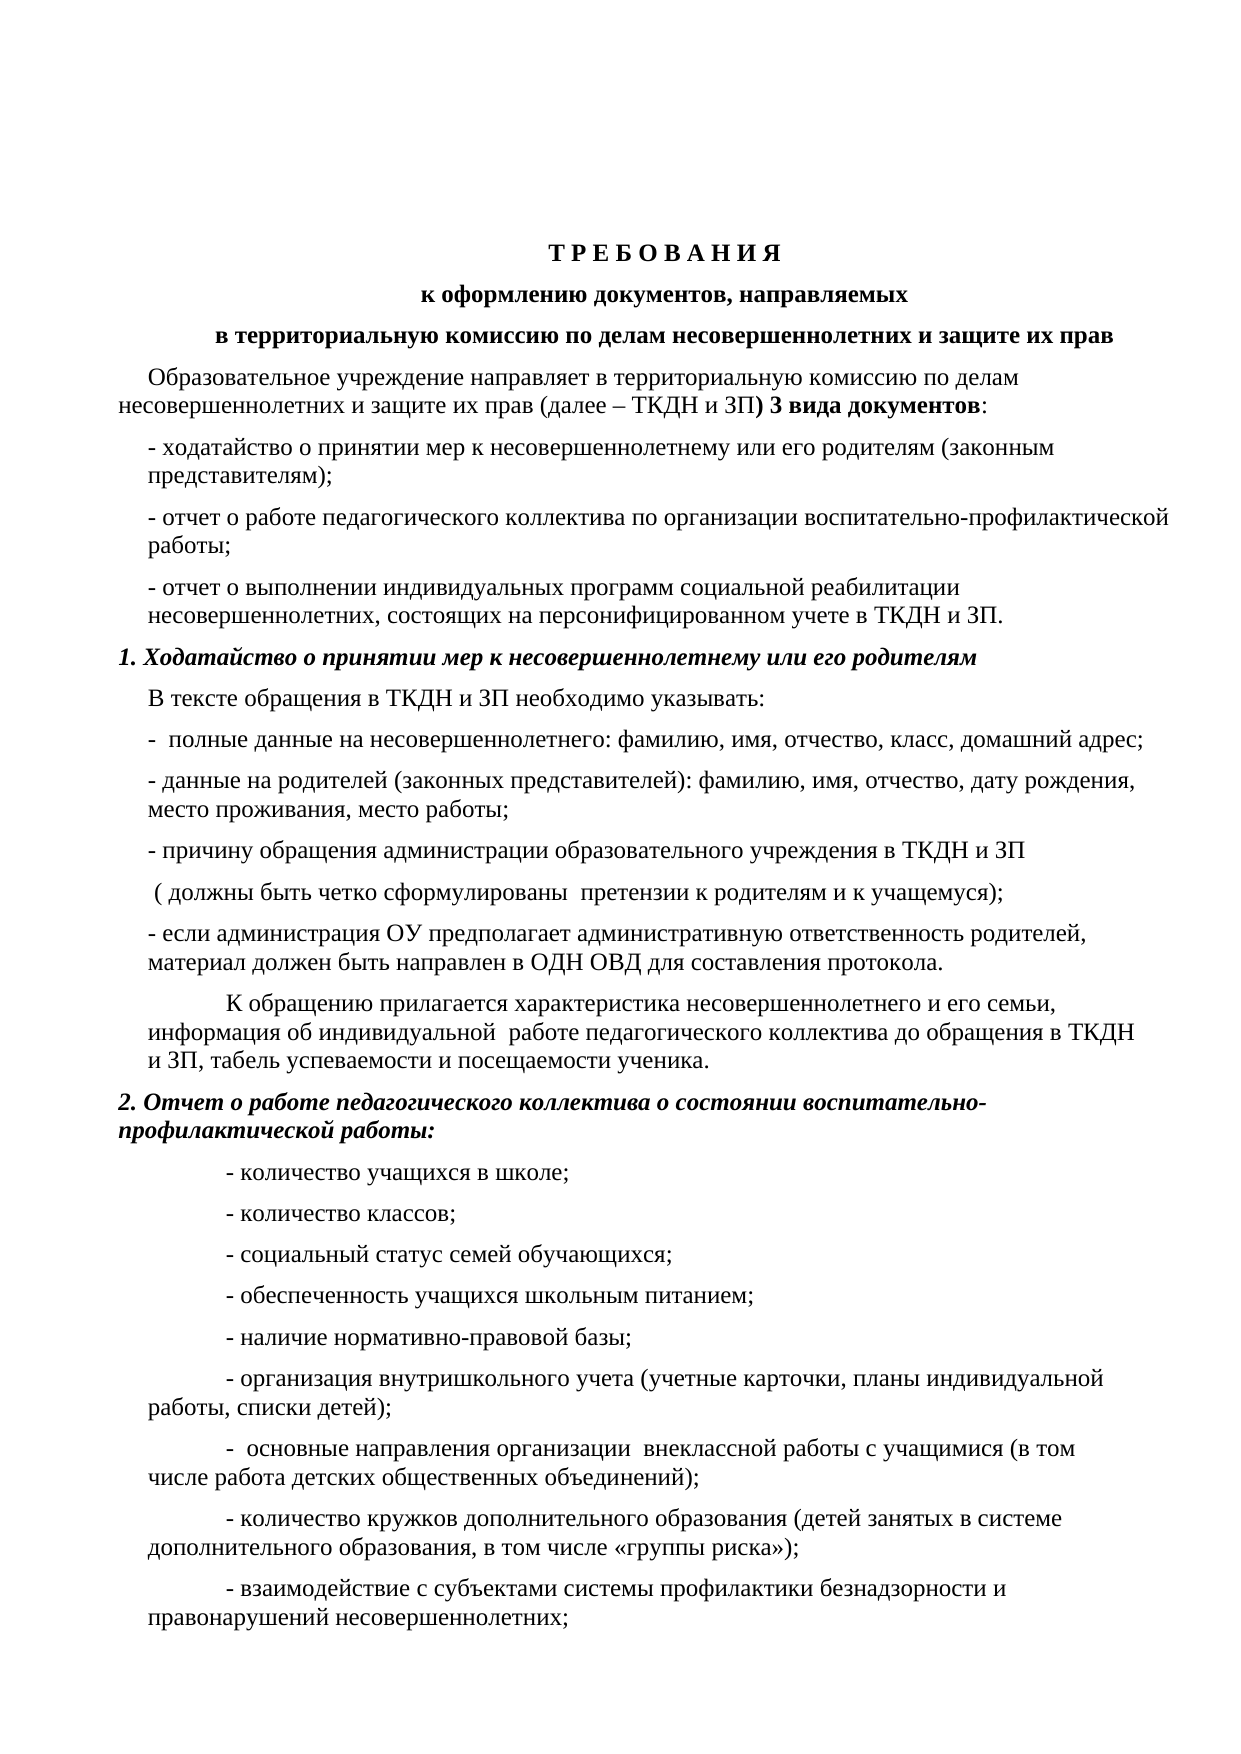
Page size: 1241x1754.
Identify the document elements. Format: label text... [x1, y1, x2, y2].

text ( должны быть четко сформулированы претензии к родителям и к учащемуся); [148, 877, 1141, 905]
text 1. Ходатайство о принятии мер к несовершеннолетнему или его родителям [118, 642, 1181, 670]
text - организация внутришкольного учета (учетные карточки, планы индивидуальной работы, списки детей); [148, 1363, 1141, 1420]
text - отчет о работе педагогического коллектива по организации воспитательно-профилактической работы; [148, 502, 1181, 559]
text В тексте обращения в ТКДН и ЗП необходимо указывать: [148, 683, 1181, 712]
text 2. Отчет о работе педагогического коллектива о состоянии воспитательно-профилактической работы: [118, 1087, 1141, 1144]
text - ходатайство о принятии мер к несовершеннолетнему или его родителям (законным представителям); [148, 432, 1181, 489]
text К обращению прилагается характеристика несовершеннолетнего и его семьи, информация об индивидуальной работе педагогического коллектива до обращения в ТКДН и ЗП, табель успеваемости и посещаемости ученика. [148, 988, 1141, 1074]
text - обеспеченность учащихся школьным питанием; [148, 1280, 1141, 1309]
text - основные направления организации внеклассной работы с учащимися (в том числе работа детских общественных объединений); [148, 1433, 1141, 1490]
text - отчет о выполнении индивидуальных программ социальной реабилитации несовершеннолетних, состоящих на персонифицированном учете в ТКДН и ЗП. [148, 572, 1181, 629]
text - количество учащихся в школе; [148, 1157, 1141, 1185]
text к оформлению документов, направляемых [148, 279, 1181, 308]
text - количество кружков дополнительного образования (детей занятых в системе дополнительного образования, в том числе «группы риска»); [148, 1503, 1141, 1560]
text - полные данные на несовершеннолетнего: фамилию, имя, отчество, класс, домашний адрес; [148, 724, 1180, 753]
text в территориальную комиссию по делам несовершеннолетних и защите их прав [148, 320, 1181, 349]
text - взаимодействие с субъектами системы профилактики безнадзорности и правонарушений несовершеннолетних; [148, 1573, 1141, 1630]
text - количество классов; [148, 1198, 1141, 1227]
text - если администрация ОУ предполагает административную ответственность родителей, материал должен быть направлен в ОДН ОВД для составления протокола. [148, 918, 1141, 975]
text - наличие нормативно-правовой базы; [148, 1322, 1141, 1350]
text Образовательное учреждение направляет в территориальную комиссию по делам несовершеннолетних и защите их прав (далее – ТКДН и ЗП) 3 вида документов: [118, 362, 1181, 419]
text Т Р Е Б О В А Н И Я [148, 238, 1181, 267]
text - причину обращения администрации образовательного учреждения в ТКДН и ЗП [148, 835, 1141, 864]
text - данные на родителей (законных представителей): фамилию, имя, отчество, дату рождения, место проживания, место работы; [148, 765, 1141, 823]
text - социальный статус семей обучающихся; [148, 1239, 1141, 1268]
